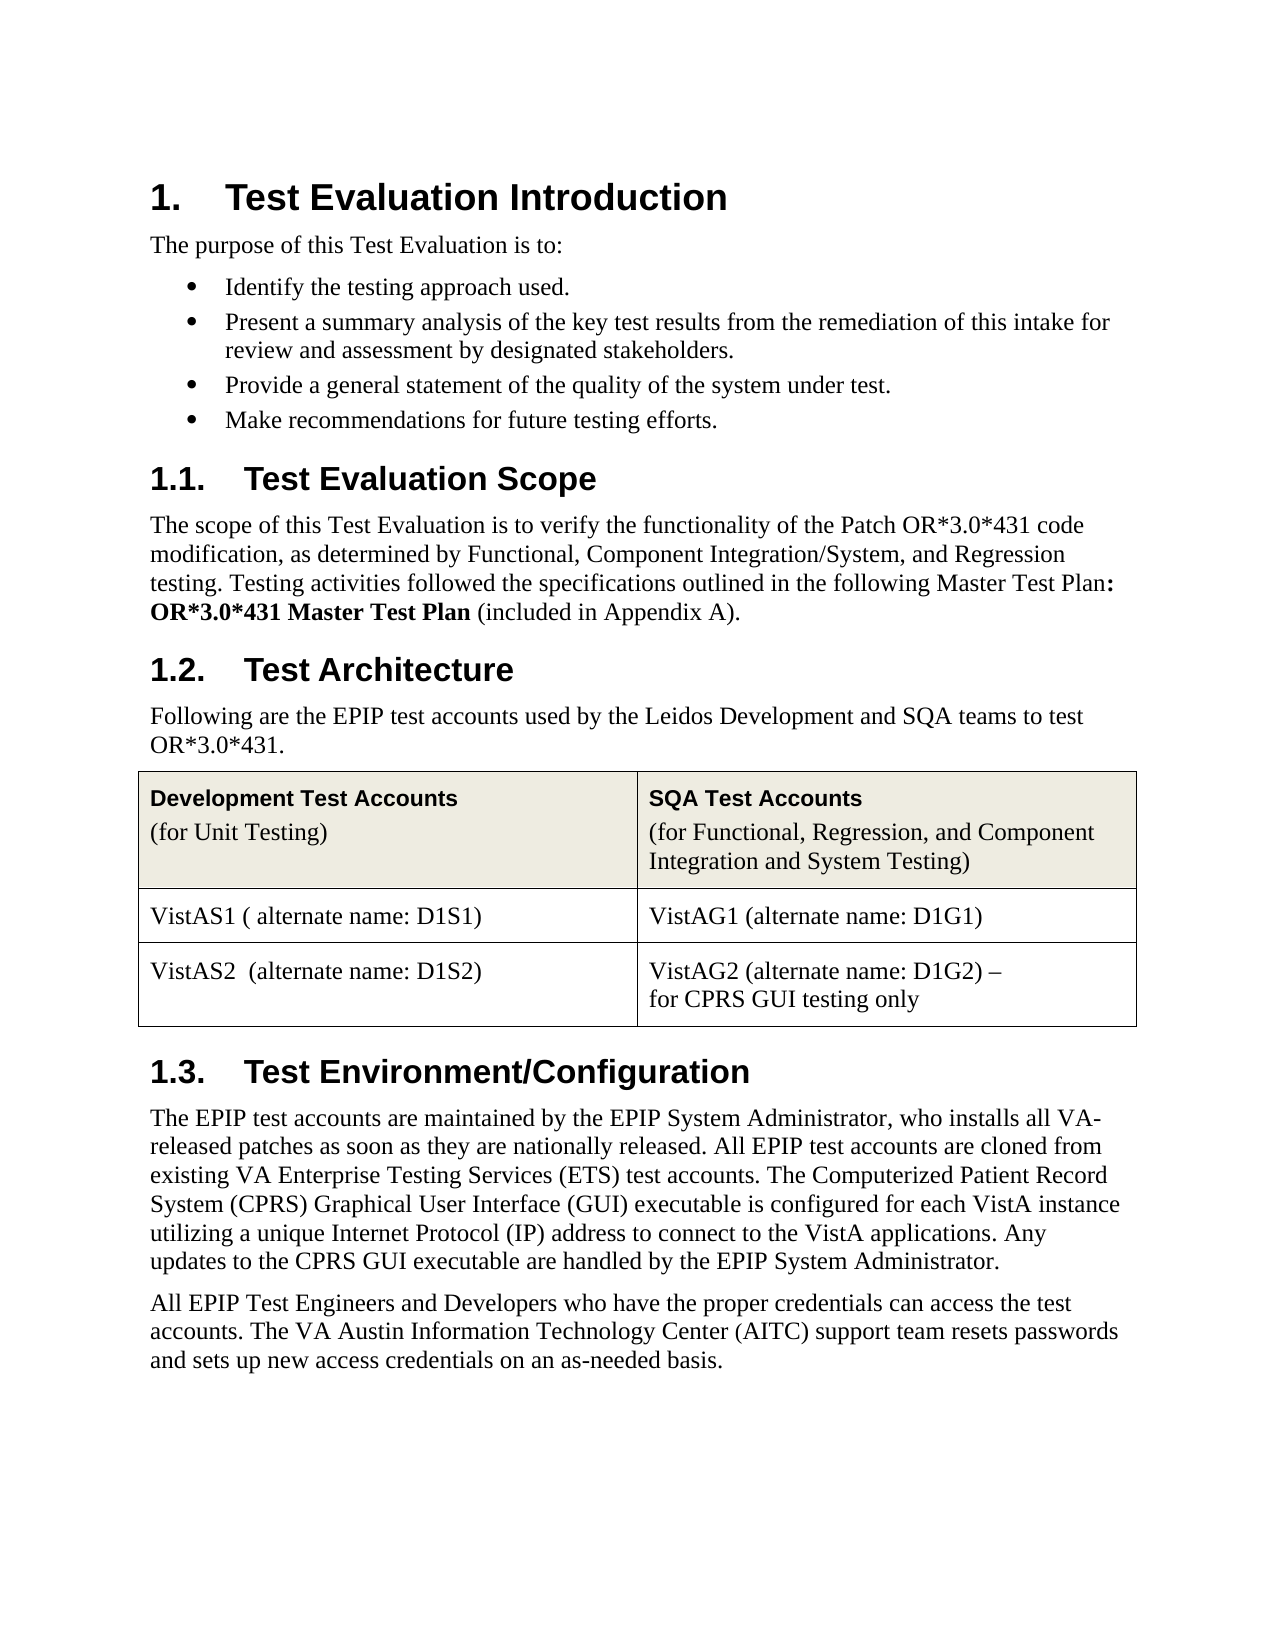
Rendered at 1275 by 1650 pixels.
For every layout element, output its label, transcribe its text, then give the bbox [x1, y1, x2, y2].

text The purpose of this Test Evaluation is to: [150, 231, 1125, 259]
text Identify the testing approach used. [187, 272, 1125, 301]
text Make recommendations for future testing efforts. [187, 406, 1125, 434]
subtitle Test Architecture [150, 650, 1125, 689]
table_cell VistAS1 ( alternate name: D1S1) [139, 889, 637, 942]
table_cell VistAS2 (alternate name: D1S2) [139, 943, 637, 1026]
table_cell VistAG2 (alternate name: D1G2) – for CPRS GUI testing only [638, 943, 1136, 1026]
text The scope of this Test Evaluation is to verify the functionality of the Patch OR*3.0*431 code modification, as determined by Functional, Component Integration/System, and Regression testing. Testing activities followed the specifications outlined in the following Master Test Plan: OR*3.0*431 Master Test Plan (included in Appendix A). [150, 510, 1125, 625]
subtitle Test Evaluation Scope [150, 459, 1125, 498]
table_cell VistAG1 (alternate name: D1G1) [638, 889, 1136, 942]
text Provide a general statement of the quality of the system under test. [187, 371, 1125, 399]
text Present a summary analysis of the key test results from the remediation of this intake for review and assessment by designated stakeholders. [187, 307, 1125, 364]
subtitle Test Environment/Configuration [150, 1052, 1125, 1090]
text The EPIP test accounts are maintained by the EPIP System Administrator, who installs all VA-released patches as soon as they are nationally released. All EPIP test accounts are cloned from existing VA Enterprise Testing Services (ETS) test accounts. The Computerized Patient Record System (CPRS) Graphical User Interface (GUI) executable is configured for each VistA instance utilizing a unique Internet Protocol (IP) address to connect to the VistA applications. Any updates to the CPRS GUI executable are handled by the EPIP System Administrator. [150, 1103, 1125, 1275]
table_header SQA Test Accounts (for Functional, Regression, and Component Integration and System Testing) [638, 772, 1136, 887]
table_header Development Test Accounts (for Unit Testing) [139, 772, 637, 887]
text Following are the EPIP test accounts used by the Leidos Development and SQA teams to test OR*3.0*431. [150, 701, 1125, 759]
subtitle Test Evaluation Introduction [150, 175, 1125, 218]
text All EPIP Test Engineers and Developers who have the proper credentials can access the test accounts. The VA Austin Information Technology Center (AITC) support team resets passwords and sets up new access credentials on an as-needed basis. [150, 1288, 1125, 1374]
